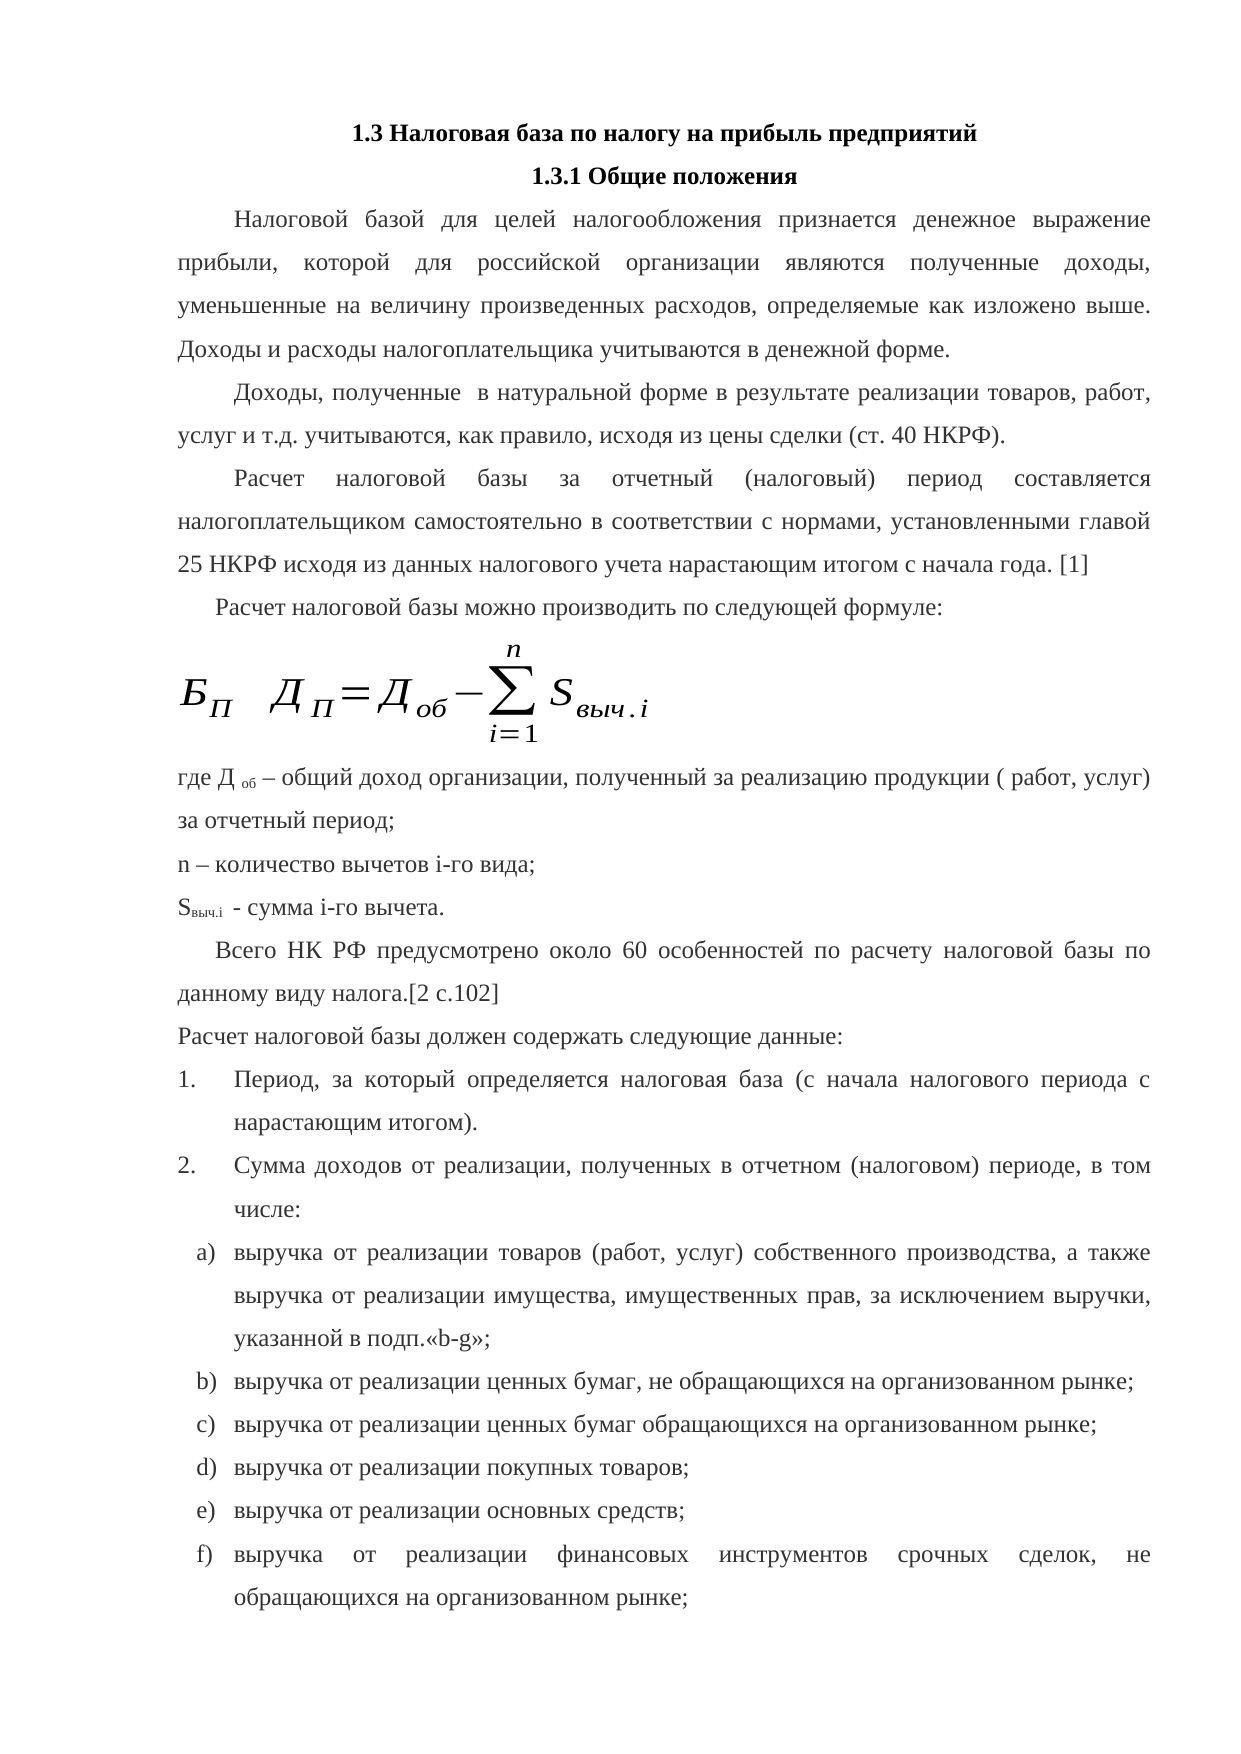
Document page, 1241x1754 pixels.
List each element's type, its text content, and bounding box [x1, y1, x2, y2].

subtitle 1.3.1 Общие положения [177, 161, 1152, 190]
text n – количество вычетов i-го вида; [177, 849, 1152, 877]
text где Д об – общий доход организации, полученный за реализацию продукции ( работ, услуг) за отчетный период; [177, 762, 1152, 834]
text Доходы, полученные в натуральной форме в результате реализации товаров, работ, услуг и т.д. учитываются, как правило, исходя из цены сделки (ст. 40 НКРФ). [177, 377, 1152, 449]
text Sвыч.i - сумма i-го вычета. [177, 892, 1152, 921]
text Всего НК РФ предусмотрено около 60 особенностей по расчету налоговой базы по данному виду налога.[2 c.102] [177, 935, 1152, 1007]
list выручка от реализации товаров (работ, услуг) собственного производства, а также выручка от реализации имущества, имущественных прав, за исключением выручки, указанной в подп.«b-g»; [196, 1237, 1152, 1352]
list выручка от реализации покупных товаров; [196, 1452, 1152, 1481]
list Период, за который определяется налоговая база (с начала налогового периода с нарастающим итогом). [177, 1064, 1152, 1136]
list выручка от реализации основных средств; [196, 1496, 1152, 1524]
list выручка от реализации ценных бумаг обращающихся на организованном рынке; [196, 1409, 1152, 1438]
text Расчет налоговой базы должен содержать следующие данные: [177, 1021, 1152, 1050]
list выручка от реализации финансовых инструментов срочных сделок, не обращающихся на организованном рынке; [196, 1539, 1152, 1611]
list выручка от реализации ценных бумаг, не обращающихся на организованном рынке; [196, 1366, 1152, 1395]
text Расчет налоговой базы за отчетный (налоговый) период составляется налогоплательщиком самостоятельно в соответствии с нормами, установленными главой 25 НКРФ исходя из данных налогового учета нарастающим итогом с начала года. [1] [177, 463, 1152, 578]
text Налоговой базой для целей налогообложения признается денежное выражение прибыли, которой для российской организации являются полученные доходы, уменьшенные на величину произведенных расходов, определяемые как изложено выше. Доходы и расходы налогоплательщика учитываются в денежной форме. [177, 204, 1152, 362]
subtitle 1.3 Налоговая база по налогу на прибыль предприятий [177, 118, 1152, 147]
text Расчет налоговой базы можно производить по следующей формуле: [177, 592, 1152, 621]
list Сумма доходов от реализации, полученных в отчетном (налоговом) периоде, в том числе: [177, 1151, 1152, 1222]
